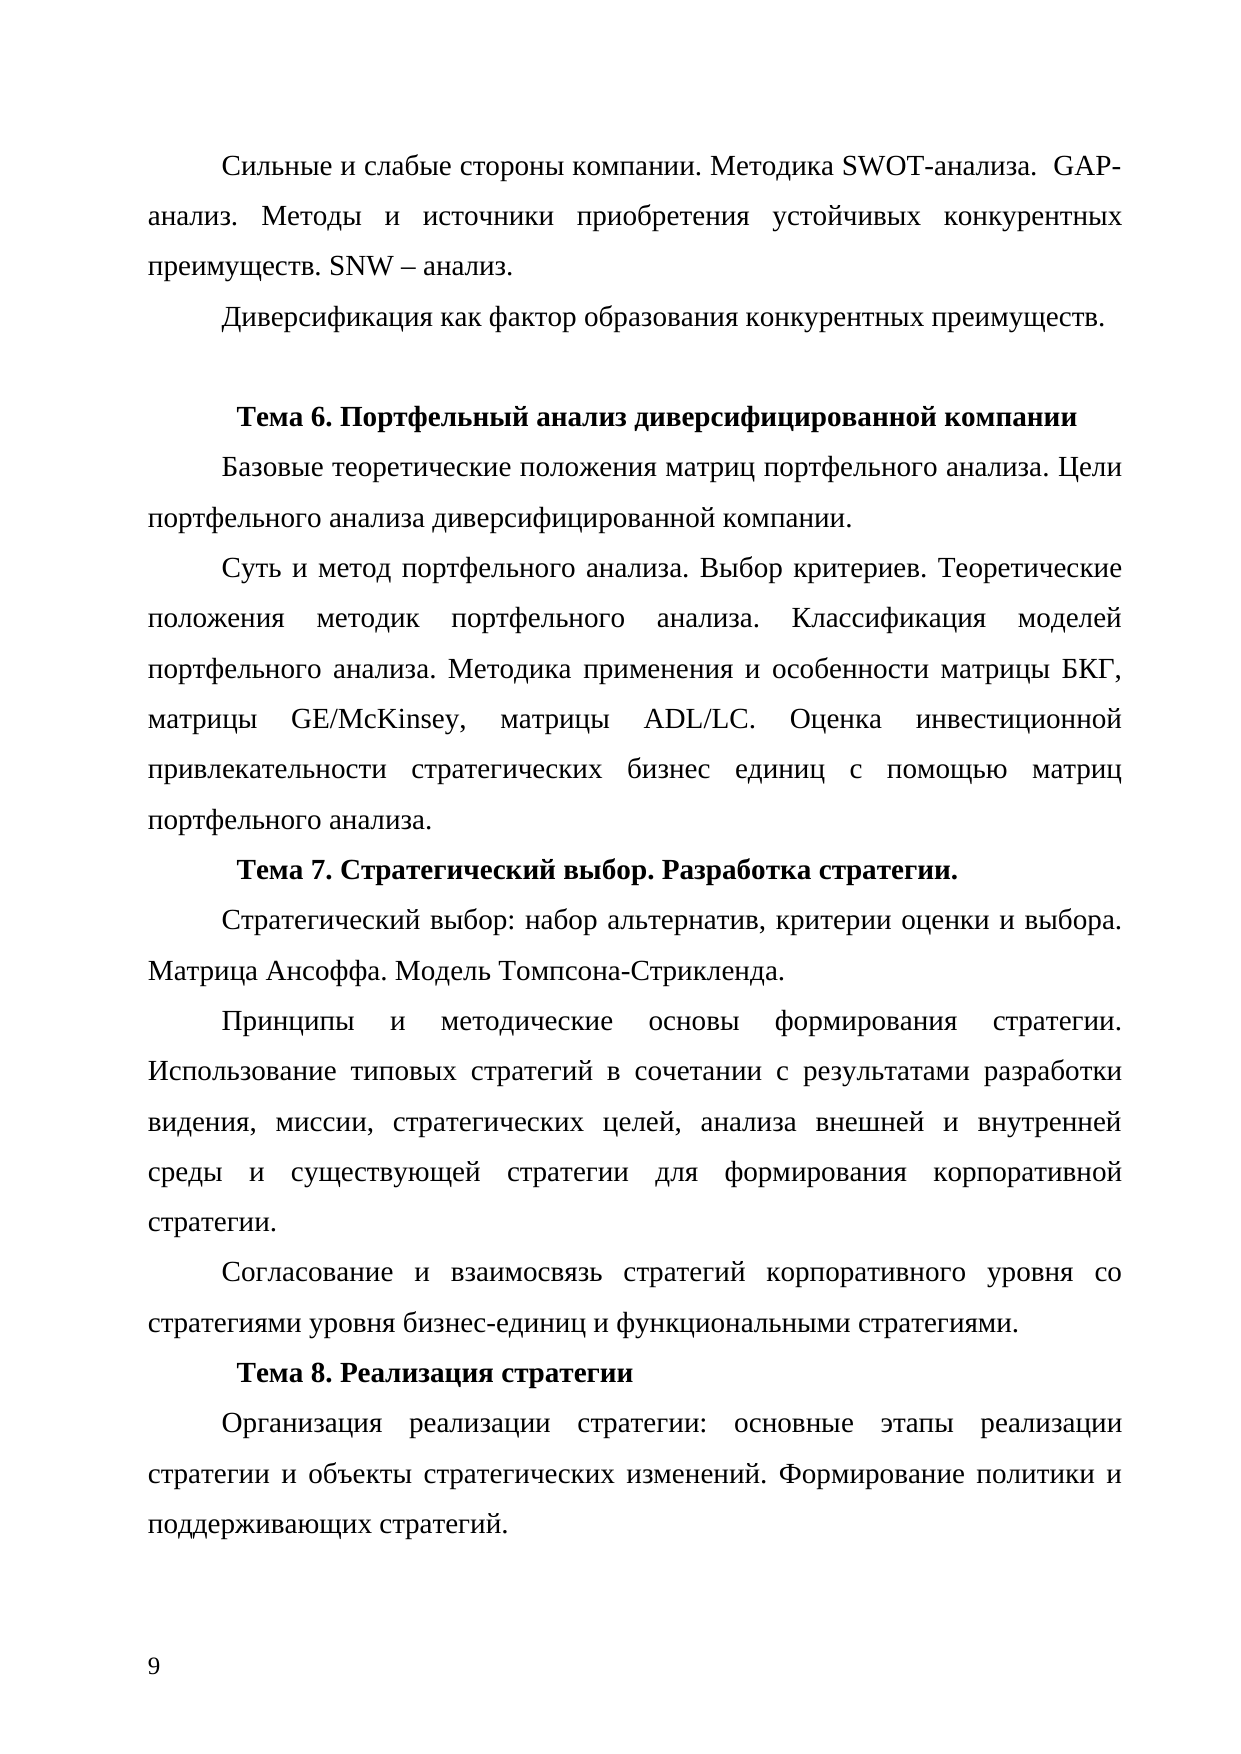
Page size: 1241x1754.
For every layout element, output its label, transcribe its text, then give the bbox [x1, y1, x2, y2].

text Базовые теоретические положения матриц портфельного анализа. Цели портфельного анализа диверсифицированной компании. [148, 449, 1123, 533]
text Тема 7. Стратегический выбор. Разработка стратегии. [148, 852, 1123, 886]
text Согласование и взаимосвязь стратегий корпоративного уровня со стратегиями уровня бизнес-единиц и функциональными стратегиями. [148, 1254, 1123, 1338]
text Диверсификация как фактор образования конкурентных преимуществ. [148, 299, 1123, 332]
text Организация реализации стратегии: основные этапы реализации стратегии и объекты стратегических изменений. Формирование политики и поддерживающих стратегий. [148, 1406, 1123, 1540]
text Стратегический выбор: набор альтернатив, критерии оценки и выбора. Матрица Ансоффа. Модель Томпсона-Стрикленда. [148, 902, 1123, 986]
text Тема 8. Реализация стратегии [148, 1355, 1123, 1389]
text Сильные и слабые стороны компании. Методика SWOT-анализа. GAP-анализ. Методы и источники приобретения устойчивых конкурентных преимуществ. SNW – анализ. [148, 148, 1123, 282]
text Суть и метод портфельного анализа. Выбор критериев. Теоретические положения методик портфельного анализа. Классификация моделей портфельного анализа. Методика применения и особенности матрицы БКГ, матрицы GE/McKinsey, матрицы ADL/LC. Оценка инвестиционной привлекательности стратегических бизнес единиц с помощью матриц портфельного анализа. [148, 550, 1123, 835]
text Принципы и методические основы формирования стратегии. Использование типовых стратегий в сочетании с результатами разработки видения, миссии, стратегических целей, анализа внешней и внутренней среды и существующей стратегии для формирования корпоративной стратегии. [148, 1003, 1123, 1238]
text Тема 6. Портфельный анализ диверсифицированной компании [148, 399, 1123, 433]
